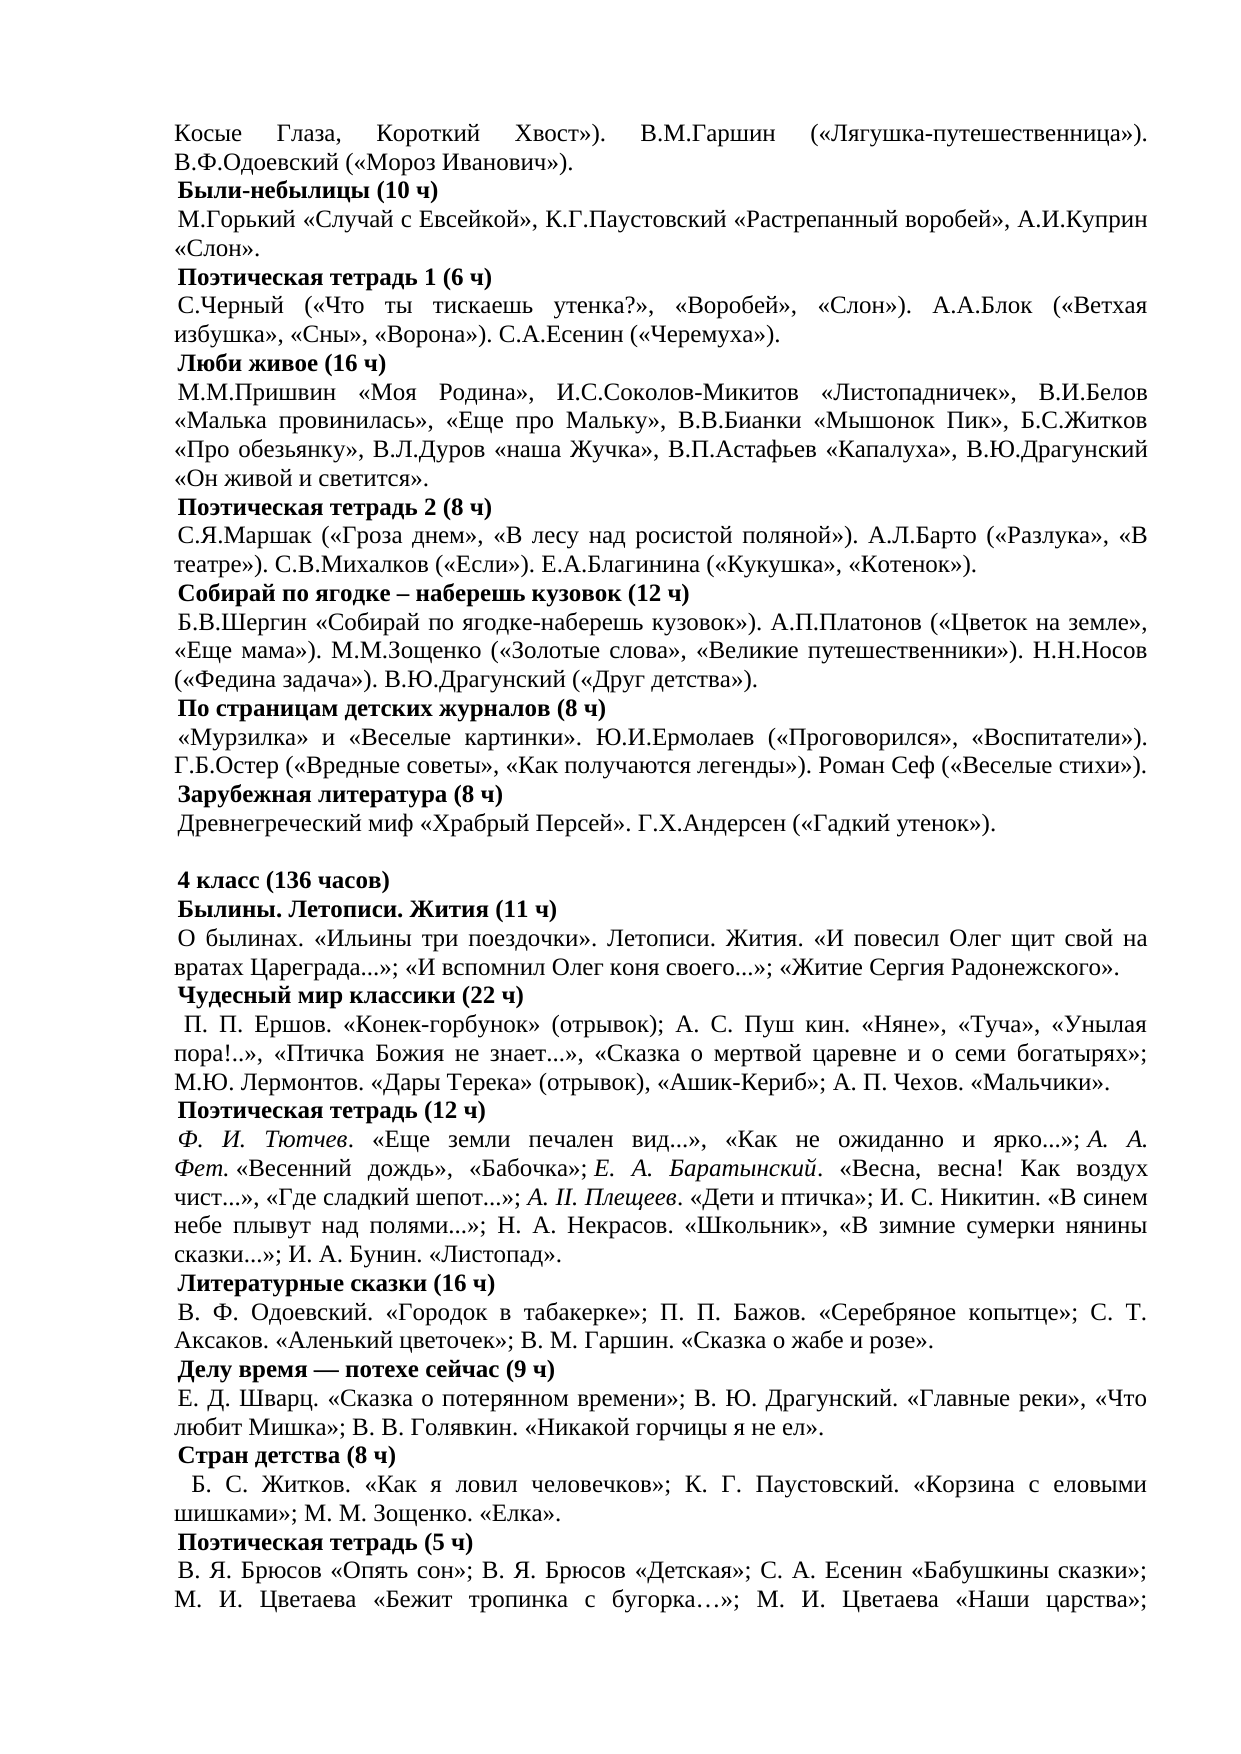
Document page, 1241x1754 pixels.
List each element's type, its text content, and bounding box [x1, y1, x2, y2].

table_cell Люби живое (16 ч) М.М.Пришвин «Моя Родина», И.С.Соколов-Микитов «Листопадничек», В.И.Белов «Малька провинилась», «Еще про Мальку», В.В.Бианки «Мышонок Пик», Б.С.Житков «Про обезьянку», В.Л.Дуров «наша Жучка», В.П.Астафьев «Капалуха», В.Ю.Драгунский «Он живой и светится». [163, 348, 1159, 492]
table_cell Поэтическая тетрадь 1 (6 ч) С.Черный («Что ты тискаешь утенка?», «Воробей», «Слон»). А.А.Блок («Ветхая избушка», «Сны», «Ворона»). С.А.Есенин («Черемуха»). [163, 262, 1159, 348]
table_cell По страницам детских журналов (8 ч) «Мурзилка» и «Веселые картинки». Ю.И.Ермолаев («Проговорился», «Воспитатели»). Г.Б.Остер («Вредные советы», «Как получаются легенды»). Роман Сеф («Веселые стихи»). [163, 693, 1159, 779]
table_cell Собирай по ягодке – наберешь кузовок (12 ч) Б.В.Шергин «Собирай по ягодке-наберешь кузовок»). А.П.Платонов («Цветок на земле», «Еще мама»). М.М.Зощенко («Золотые слова», «Великие путешественники»). Н.Н.Носов («Федина задача»). В.Ю.Драгунский («Друг детства»). [163, 578, 1159, 693]
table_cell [163, 779, 1159, 1613]
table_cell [163, 118, 1159, 176]
table_cell Были-небылицы (10 ч) М.Горький «Случай с Евсейкой», К.Г.Паустовский «Растрепанный воробей», А.И.Куприн «Слон». [163, 176, 1159, 262]
table_cell Поэтическая тетрадь 2 (8 ч) С.Я.Маршак («Гроза днем», «В лесу над росистой поляной»). А.Л.Барто («Разлука», «В театре»). С.В.Михалков («Если»). Е.А.Благинина («Кукушка», «Котенок»). [163, 492, 1159, 578]
